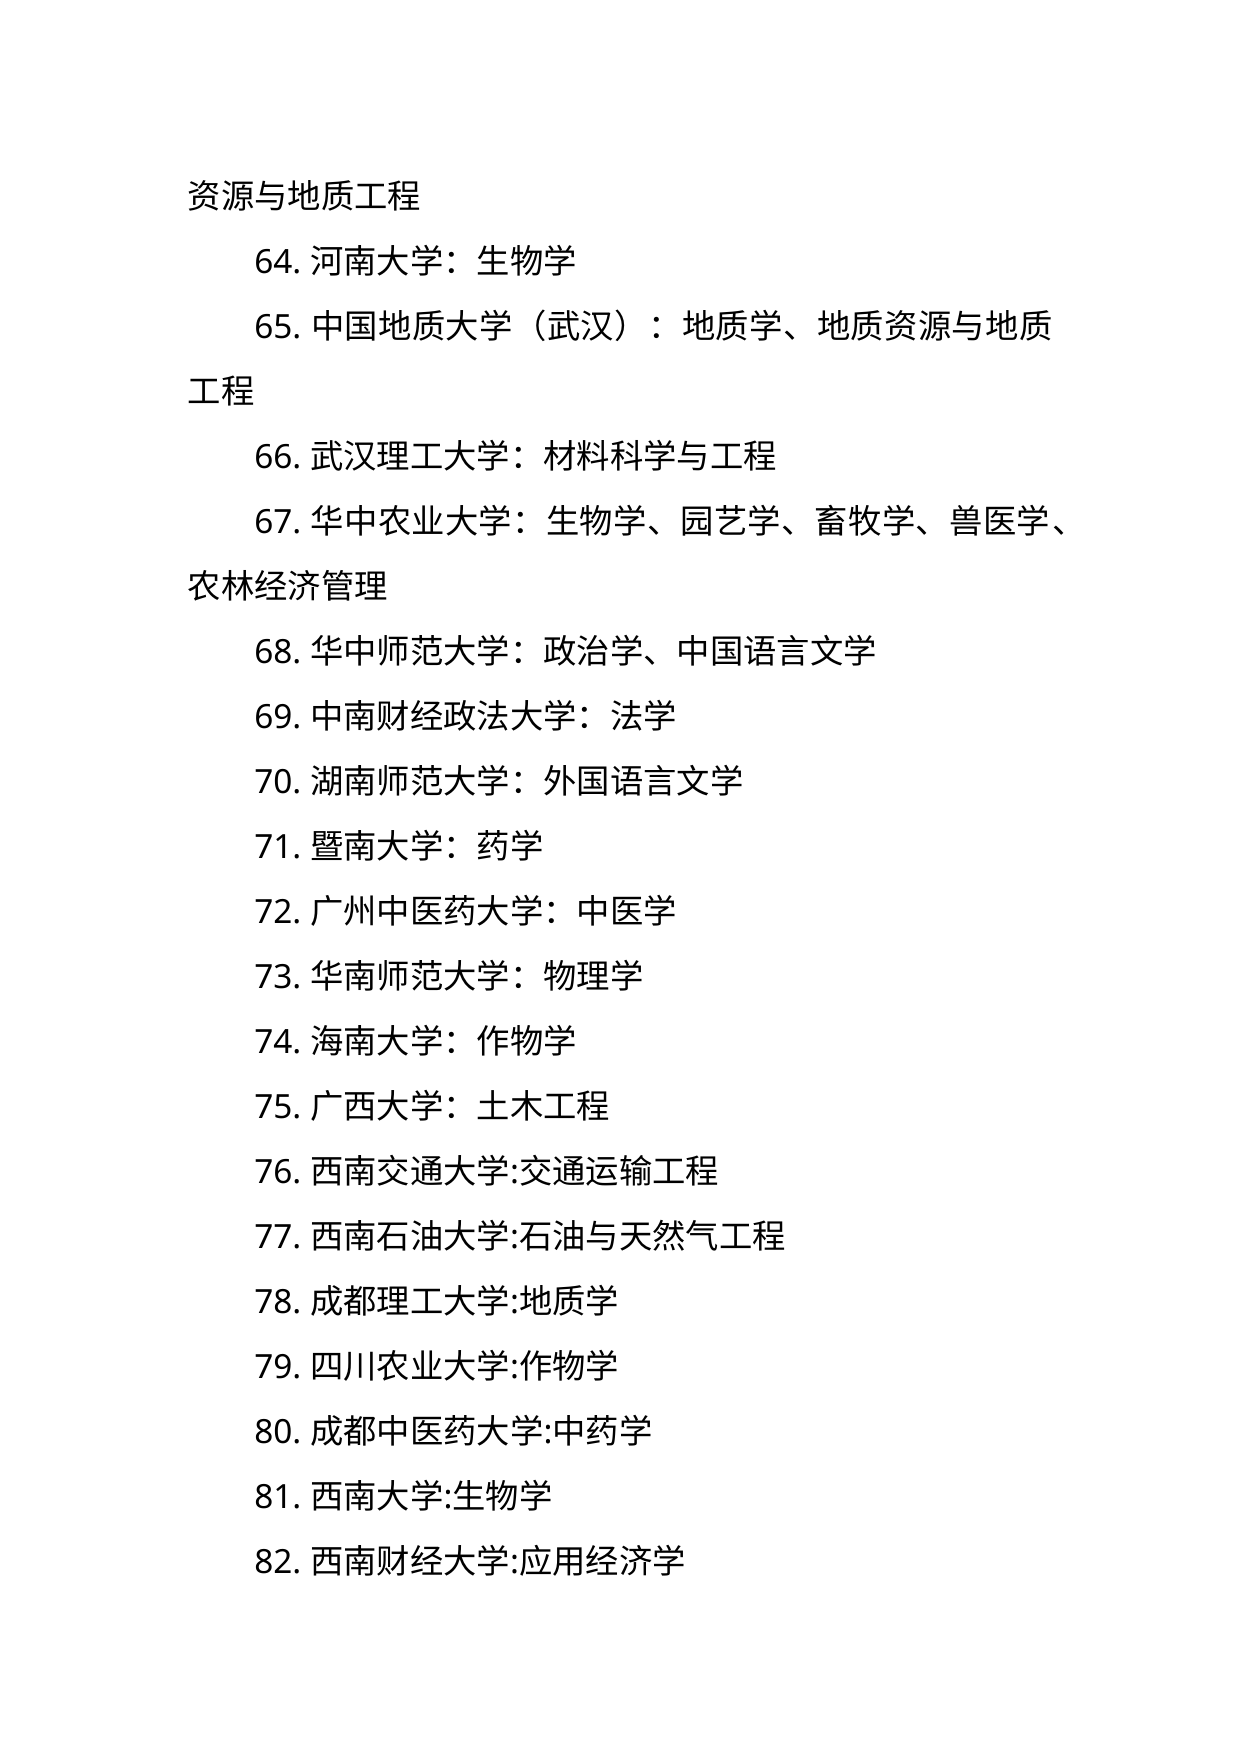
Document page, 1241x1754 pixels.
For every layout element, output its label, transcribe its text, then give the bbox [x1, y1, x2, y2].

text 74. 海南大学：作物学 [187, 1007, 1053, 1072]
text 64. 河南大学：生物学 [187, 227, 1053, 292]
text 70. 湖南师范大学：外国语言文学 [187, 747, 1053, 812]
text 71. 暨南大学：药学 [187, 812, 1053, 877]
text 79. 四川农业大学:作物学 [187, 1332, 1053, 1397]
text 75. 广西大学：土木工程 [187, 1072, 1053, 1137]
text 82. 西南财经大学:应用经济学 [187, 1527, 1053, 1592]
text 66. 武汉理工大学：材料科学与工程 [187, 422, 1053, 487]
text 76. 西南交通大学:交通运输工程 [187, 1137, 1053, 1202]
text 68. 华中师范大学：政治学、中国语言文学 [187, 617, 1053, 682]
text 69. 中南财经政法大学：法学 [187, 682, 1053, 747]
text 72. 广州中医药大学：中医学 [187, 877, 1053, 942]
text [187, 162, 1053, 227]
text 78. 成都理工大学:地质学 [187, 1267, 1053, 1332]
text 80. 成都中医药大学:中药学 [187, 1397, 1053, 1462]
text 81. 西南大学:生物学 [187, 1462, 1053, 1527]
text 77. 西南石油大学:石油与天然气工程 [187, 1202, 1053, 1267]
text 65. 中国地质大学（武汉）：地质学、地质资源与地质工程 [187, 292, 1053, 422]
text 73. 华南师范大学：物理学 [187, 942, 1053, 1007]
text 67. 华中农业大学：生物学、园艺学、畜牧学、兽医学、农林经济管理 [187, 487, 1053, 617]
